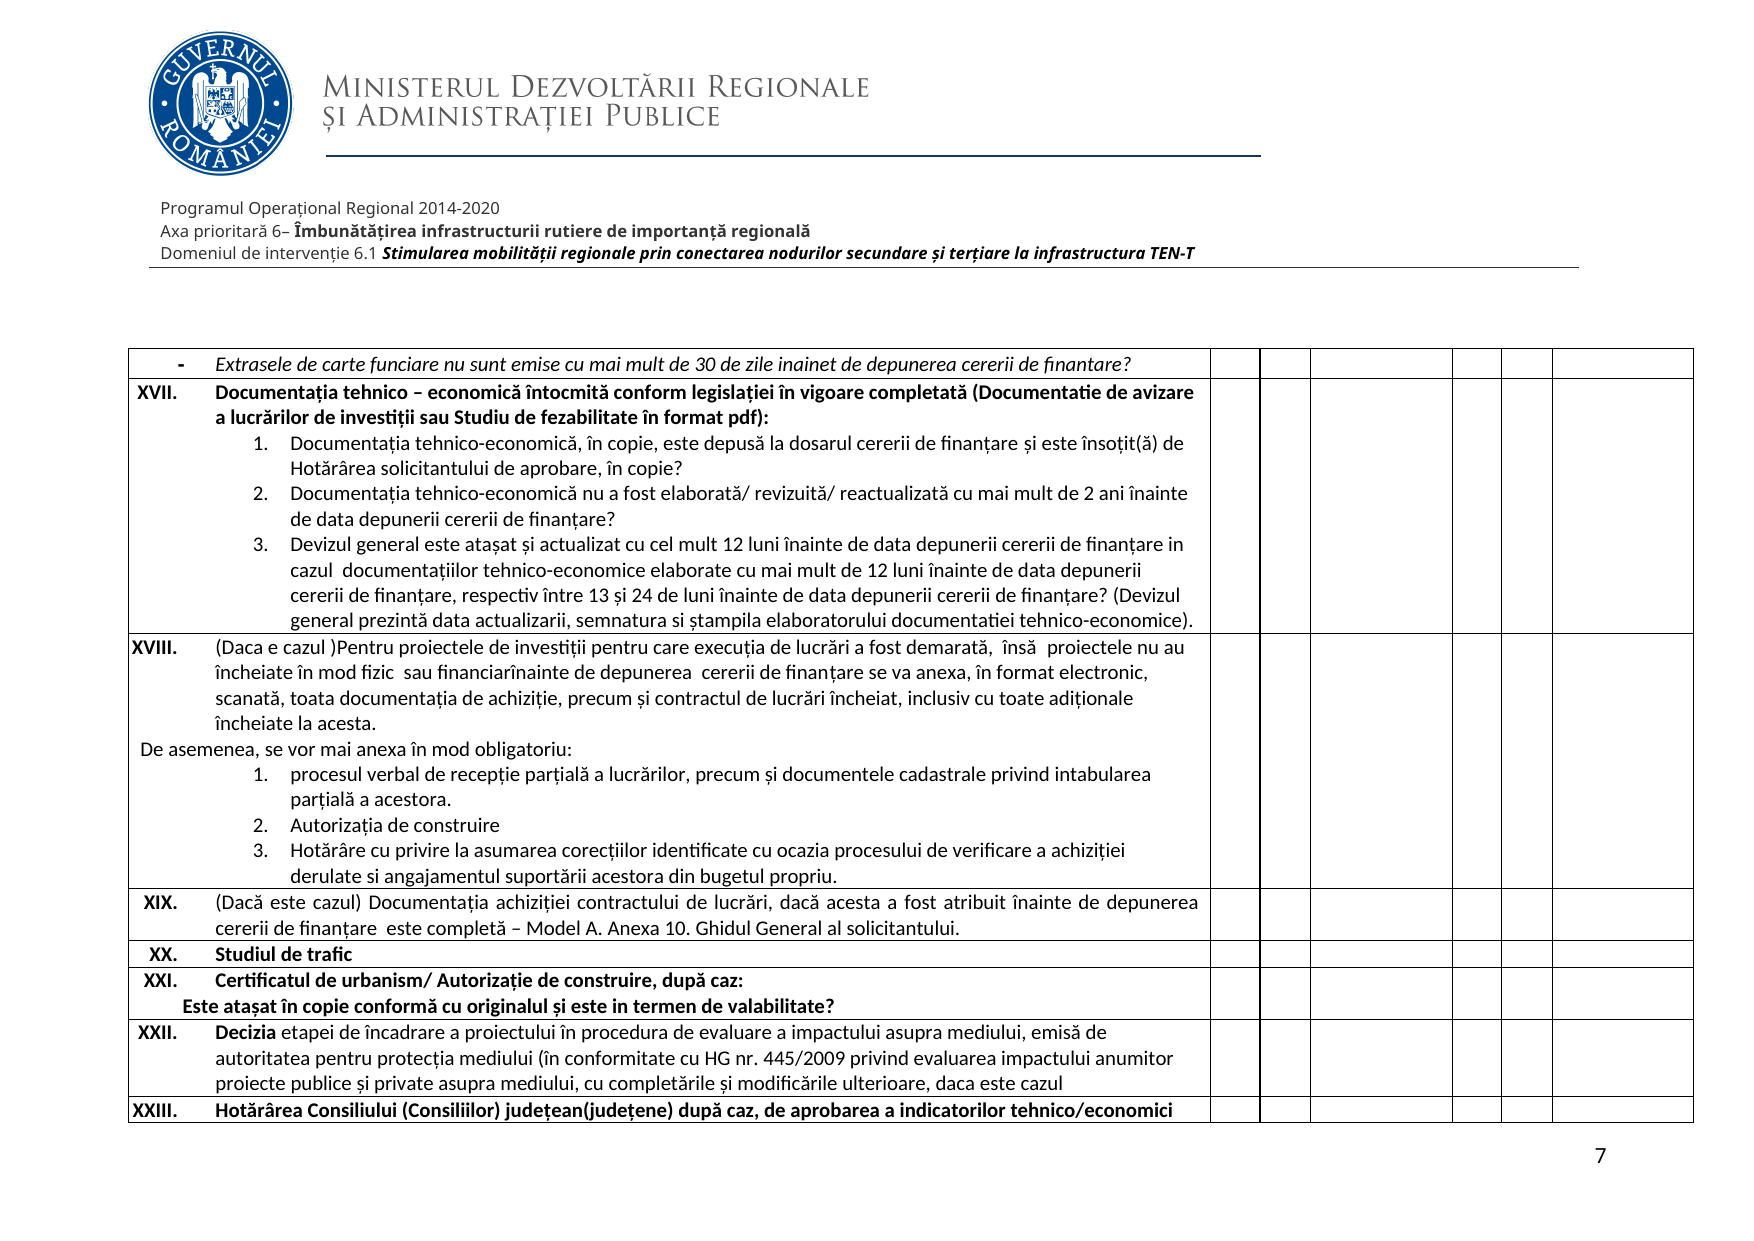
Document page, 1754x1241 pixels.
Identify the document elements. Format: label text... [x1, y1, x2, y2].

table_cell [1502, 349, 1552, 378]
table_cell [1502, 1097, 1552, 1122]
table_cell [1553, 379, 1693, 633]
table_cell [1261, 968, 1310, 1018]
table_cell [1453, 941, 1501, 967]
table_cell [1453, 1097, 1501, 1122]
table_cell [1453, 379, 1501, 633]
table_cell [1311, 968, 1452, 1018]
table_cell [1553, 349, 1693, 378]
table_cell [1453, 1020, 1501, 1096]
table_cell [1211, 941, 1259, 967]
table_cell [1502, 1020, 1552, 1096]
table_cell [1311, 941, 1452, 967]
table_cell [1261, 1097, 1310, 1122]
table_cell [1261, 349, 1310, 378]
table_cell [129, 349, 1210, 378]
table_cell [1261, 379, 1310, 633]
table_cell [1453, 889, 1501, 940]
table_cell [1261, 1020, 1310, 1096]
table_cell [1311, 379, 1452, 633]
table_cell [1553, 1020, 1693, 1096]
table_cell [1311, 1020, 1452, 1096]
table_cell [1211, 1097, 1259, 1122]
table_cell [1453, 968, 1501, 1018]
table_cell [1553, 941, 1693, 967]
table_cell [1502, 634, 1552, 888]
table_cell [1502, 379, 1552, 633]
table_cell (Dacă este cazul) Documentația achiziției contractului de lucrări, dacă acesta a fost atribuit înainte de depunerea cererii de finanțare este completă – Model A. Anexa 10. Ghidul General al solicitantului. [129, 889, 1210, 940]
table_cell [1502, 889, 1552, 940]
table_cell [1311, 889, 1452, 940]
table_cell [1261, 941, 1310, 967]
table_cell [1553, 1097, 1693, 1122]
table_cell [1502, 941, 1552, 967]
table_cell [1211, 349, 1259, 378]
picture [147, 29, 870, 177]
table_cell [1211, 968, 1259, 1018]
table_cell [1453, 349, 1501, 378]
table_cell [1211, 1020, 1259, 1096]
table_cell [1311, 634, 1452, 888]
table_cell [1211, 889, 1259, 940]
table_cell [1502, 968, 1552, 1018]
table_cell [1553, 634, 1693, 888]
table_cell [1311, 1097, 1452, 1122]
table_cell [1211, 379, 1259, 633]
table_cell [1211, 634, 1259, 888]
table_cell [1553, 968, 1693, 1018]
table_cell (Daca e cazul )Pentru proiectele de investiţii pentru care execuţia de lucrări a fost demarată, însă proiectele nu au încheiate în mod fizic sau financiarînainte de depunerea cererii de finanțare se va anexa, în format electronic, scanată, toata documentaţia de achiziţie, precum şi contractul de lucrări încheiat, inclusiv cu toate adiţionale încheiate la acesta. De asemenea, se vor mai anexa în mod obligatoriu: procesul verbal de recepţie parţială a lucrărilor, precum şi documentele cadastrale privind intabularea parţială a acestora. Autorizaţia de construire Hotărâre cu privire la asumarea corecţiilor identificate cu ocazia procesului de verificare a achiziţiei derulate si angajamentul suportării acestora din bugetul propriu. [129, 634, 1210, 888]
table_cell Studiul de trafic [129, 941, 1210, 967]
table_cell Documentația tehnico – economică întocmită conform legislației în vigoare completată (Documentatie de avizare a lucrărilor de investiții sau Studiu de fezabilitate în format pdf): Documentaţia tehnico-economică, în copie, este depusă la dosarul cererii de finanţare şi este însoţit(ă) de Hotărârea solicitantului de aprobare, în copie? Documentaţia tehnico-economică nu a fost elaborată/ revizuită/ reactualizată cu mai mult de 2 ani înainte de data depunerii cererii de finanţare? Devizul general este atașat și actualizat cu cel mult 12 luni înainte de data depunerii cererii de finanţare in cazul documentaţiilor tehnico-economice elaborate cu mai mult de 12 luni înainte de data depunerii cererii de finanţare, respectiv între 13 şi 24 de luni înainte de data depunerii cererii de finanţare? (Devizul general prezintă data actualizarii, semnatura si ştampila elaboratorului documentatiei tehnico-economice). [129, 379, 1210, 633]
table_cell [1553, 889, 1693, 940]
table_cell [1261, 889, 1310, 940]
table_cell [1453, 634, 1501, 888]
table_cell [1261, 634, 1310, 888]
table_cell Decizia etapei de încadrare a proiectului în procedura de evaluare a impactului asupra mediului, emisă de autoritatea pentru protecția mediului (în conformitate cu HG nr. 445/2009 privind evaluarea impactului anumitor proiecte publice şi private asupra mediului, cu completările şi modificările ulterioare, daca este cazul [129, 1020, 1210, 1096]
table_cell Certificatul de urbanism/ Autorizaţie de construire, după caz: Este ataşat în copie conformă cu originalul și este in termen de valabilitate? [129, 968, 1210, 1018]
table_cell [1311, 349, 1452, 378]
